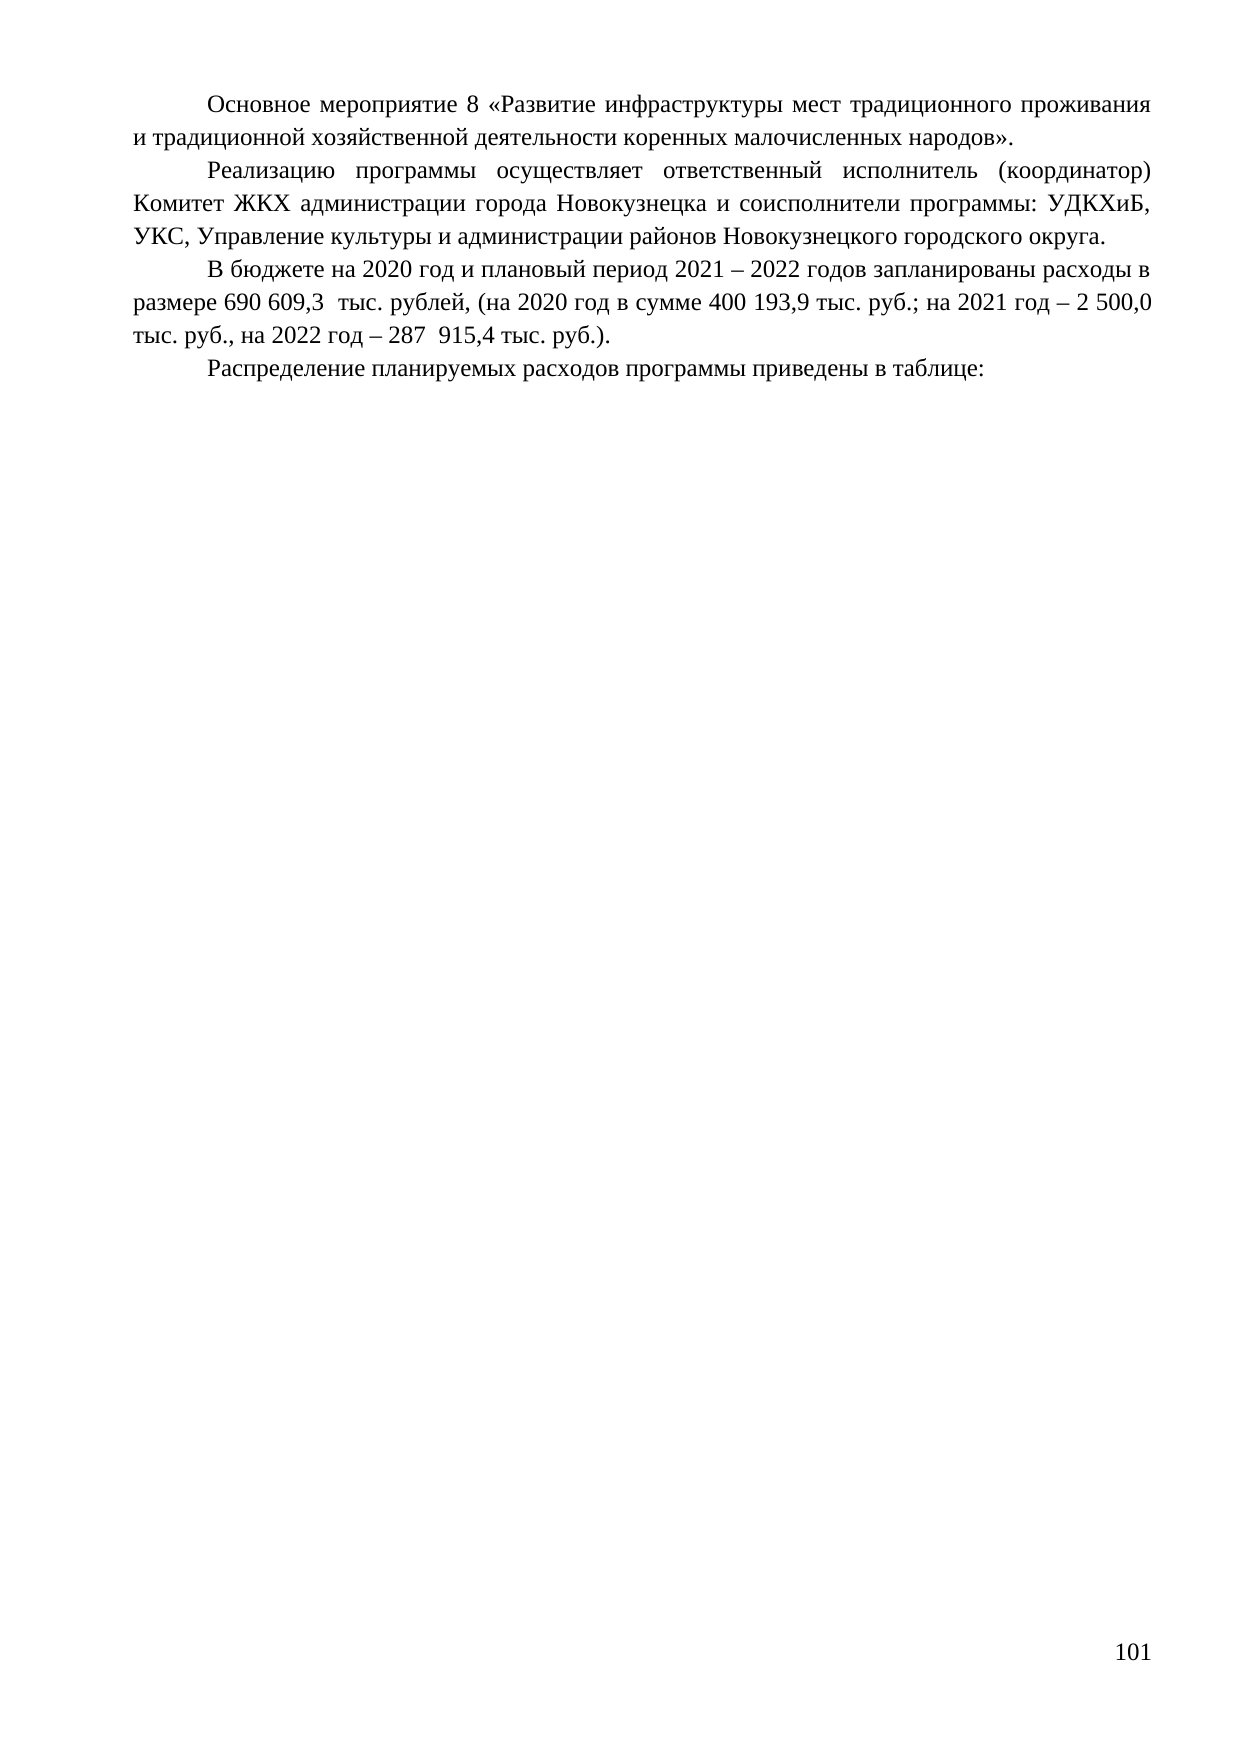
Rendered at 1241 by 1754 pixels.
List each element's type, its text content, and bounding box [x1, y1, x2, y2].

text Распределение планируемых расходов программы приведены в таблице: [133, 353, 1152, 382]
text Основное мероприятие 8 «Развитие инфраструктуры мест традиционного проживания и традиционной хозяйственной деятельности коренных малочисленных народов». [133, 89, 1152, 150]
text Реализацию программы осуществляет ответственный исполнитель (координатор) Комитет ЖКХ администрации города Новокузнецка и соисполнители программы: УДКХиБ, УКС, Управление культуры и администрации районов Новокузнецкого городского округа. [133, 155, 1152, 249]
text В бюджете на 2020 год и плановый период 2021 – 2022 годов запланированы расходы в размере 690 609,3 тыс. рублей, (на 2020 год в сумме 400 193,9 тыс. руб.; на 2021 год – 2 500,0 тыс. руб., на 2022 год – 287 915,4 тыс. руб.). [133, 254, 1152, 348]
